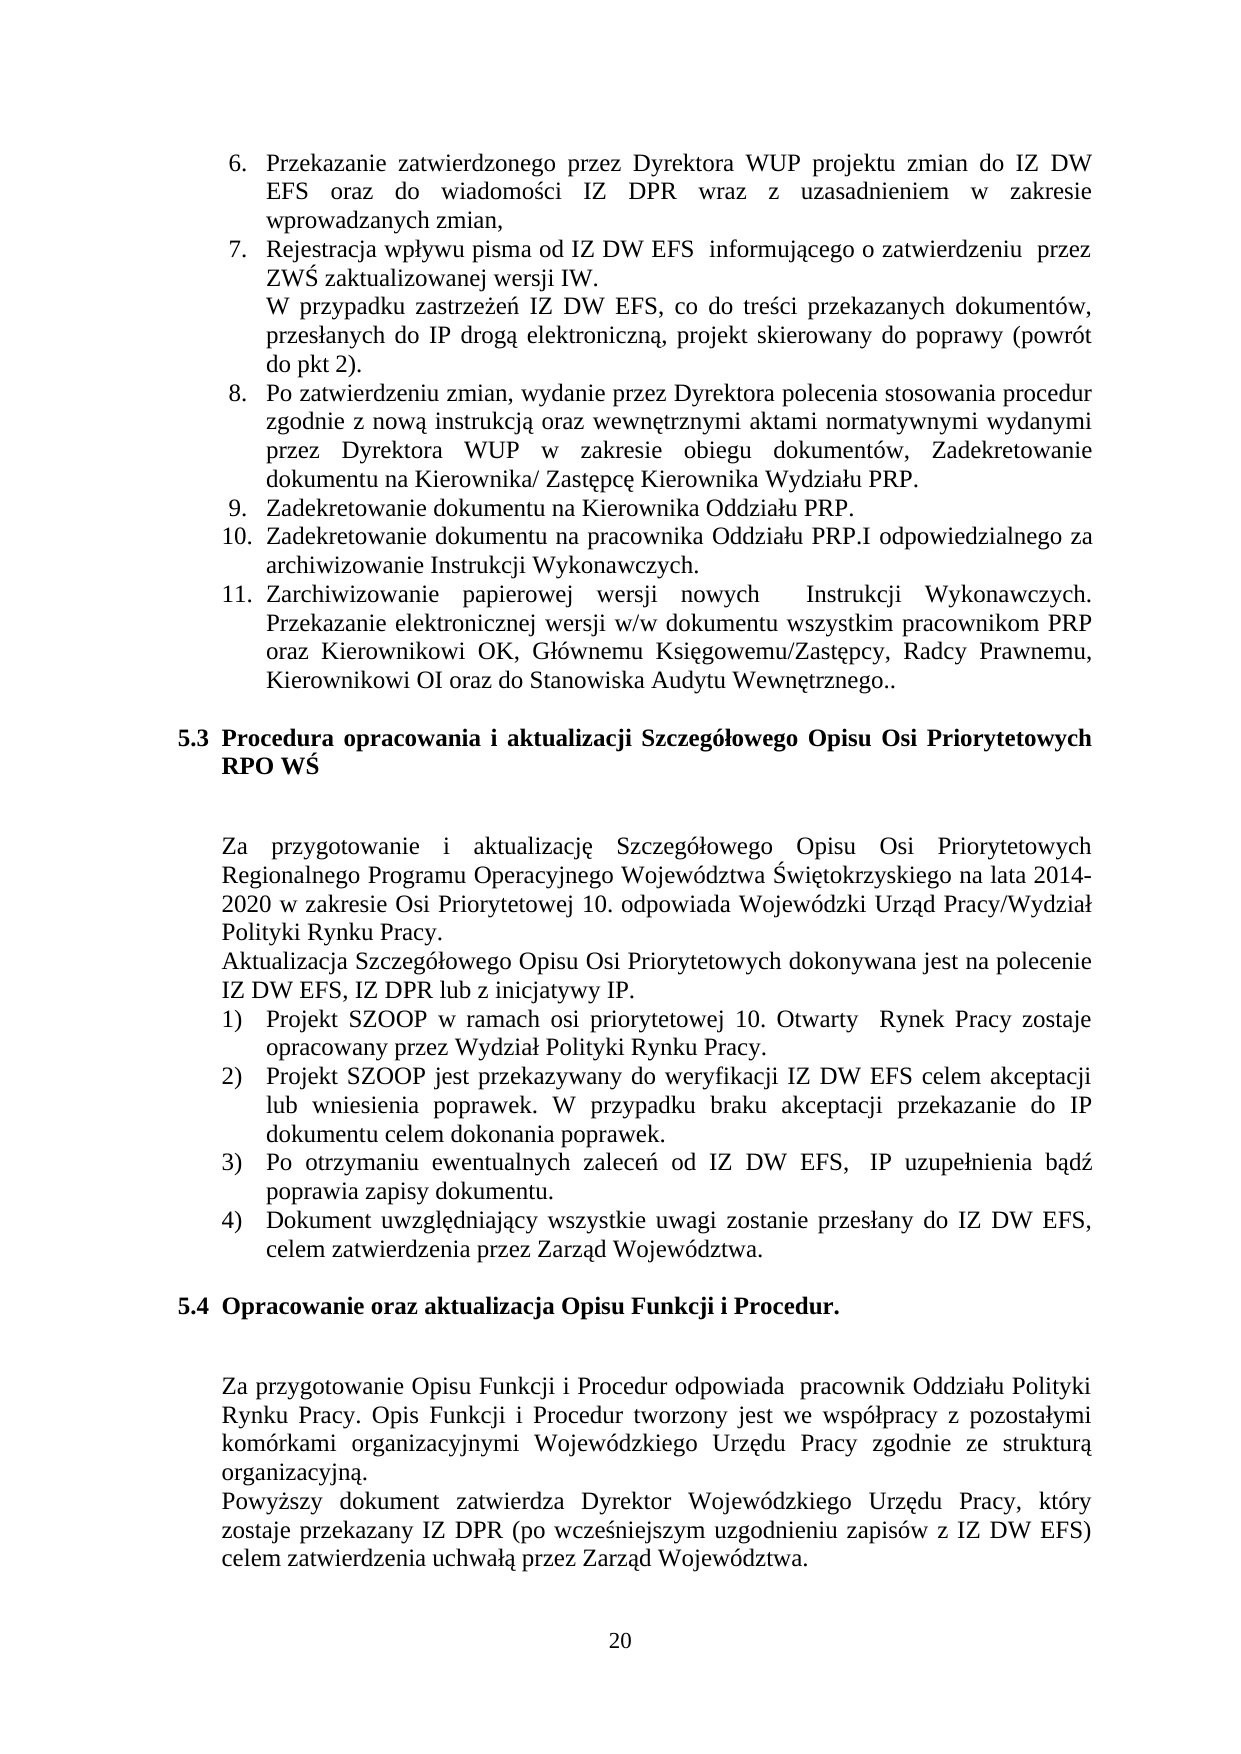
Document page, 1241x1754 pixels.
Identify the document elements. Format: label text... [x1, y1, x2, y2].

text Za przygotowanie i aktualizację Szczegółowego Opisu Osi Priorytetowych Regionalnego Programu Operacyjnego Województwa Świętokrzyskiego na lata 2014-2020 w zakresie Osi Priorytetowej 10. odpowiada Wojewódzki Urząd Pracy/Wydział Polityki Rynku Pracy. [221, 831, 1093, 946]
list Zarchiwizowanie papierowej wersji nowych Instrukcji Wykonawczych. Przekazanie elektronicznej wersji w/w dokumentu wszystkim pracownikom PRP oraz Kierownikowi OK, Głównemu Księgowemu/Zastępcy, Radcy Prawnemu, Kierownikowi OI oraz do Stanowiska Audytu Wewnętrznego.. [221, 579, 1093, 694]
list Rejestracja wpływu pisma od IZ DW EFS informującego o zatwierdzeniu przez ZWŚ zaktualizowanej wersji IW. [228, 234, 1093, 291]
text Aktualizacja Szczegółowego Opisu Osi Priorytetowych dokonywana jest na polecenie IZ DW EFS, IZ DPR lub z inicjatywy IP. [221, 946, 1093, 1004]
text Powyższy dokument zatwierdza Dyrektor Wojewódzkiego Urzędu Pracy, który zostaje przekazany IZ DPR (po wcześniejszym uzgodnieniu zapisów z IZ DW EFS) celem zatwierdzenia uchwałą przez Zarząd Województwa. [221, 1486, 1093, 1572]
subtitle Procedura opracowania i aktualizacji Szczegółowego Opisu Osi Priorytetowych RPO WŚ [178, 723, 1093, 780]
list Po otrzymaniu ewentualnych zaleceń od IZ DW EFS, IP uzupełnienia bądź poprawia zapisy dokumentu. [221, 1147, 1093, 1205]
list Po zatwierdzeniu zmian, wydanie przez Dyrektora polecenia stosowania procedur zgodnie z nową instrukcją oraz wewnętrznymi aktami normatywnymi wydanymi przez Dyrektora WUP w zakresie obiegu dokumentów, Zadekretowanie dokumentu na Kierownika/ Zastępcę Kierownika Wydziału PRP. [228, 378, 1093, 493]
list Projekt SZOOP w ramach osi priorytetowej 10. Otwarty Rynek Pracy zostaje opracowany przez Wydział Polityki Rynku Pracy. [221, 1004, 1093, 1061]
subtitle Opracowanie oraz aktualizacja Opisu Funkcji i Procedur. [178, 1291, 1093, 1320]
text Za przygotowanie Opisu Funkcji i Procedur odpowiada pracownik Oddziału Polityki Rynku Pracy. Opis Funkcji i Procedur tworzony jest we współpracy z pozostałymi komórkami organizacyjnymi Wojewódzkiego Urzędu Pracy zgodnie ze strukturą organizacyjną. [221, 1371, 1093, 1486]
list Zadekretowanie dokumentu na Kierownika Oddziału PRP. [228, 493, 1093, 521]
list Projekt SZOOP jest przekazywany do weryfikacji IZ DW EFS celem akceptacji lub wniesienia poprawek. W przypadku braku akceptacji przekazanie do IP dokumentu celem dokonania poprawek. [221, 1061, 1093, 1147]
list W przypadku zastrzeżeń IZ DW EFS, co do treści przekazanych dokumentów, przesłanych do IP drogą elektroniczną, projekt skierowany do poprawy (powrót do pkt 2). [266, 291, 1093, 378]
list Przekazanie zatwierdzonego przez Dyrektora WUP projektu zmian do IZ DW EFS oraz do wiadomości IZ DPR wraz z uzasadnieniem w zakresie wprowadzanych zmian, [228, 148, 1093, 234]
list Dokument uwzględniający wszystkie uwagi zostanie przesłany do IZ DW EFS, celem zatwierdzenia przez Zarząd Województwa. [221, 1205, 1093, 1262]
list Zadekretowanie dokumentu na pracownika Oddziału PRP.I odpowiedzialnego za archiwizowanie Instrukcji Wykonawczych. [221, 521, 1093, 579]
